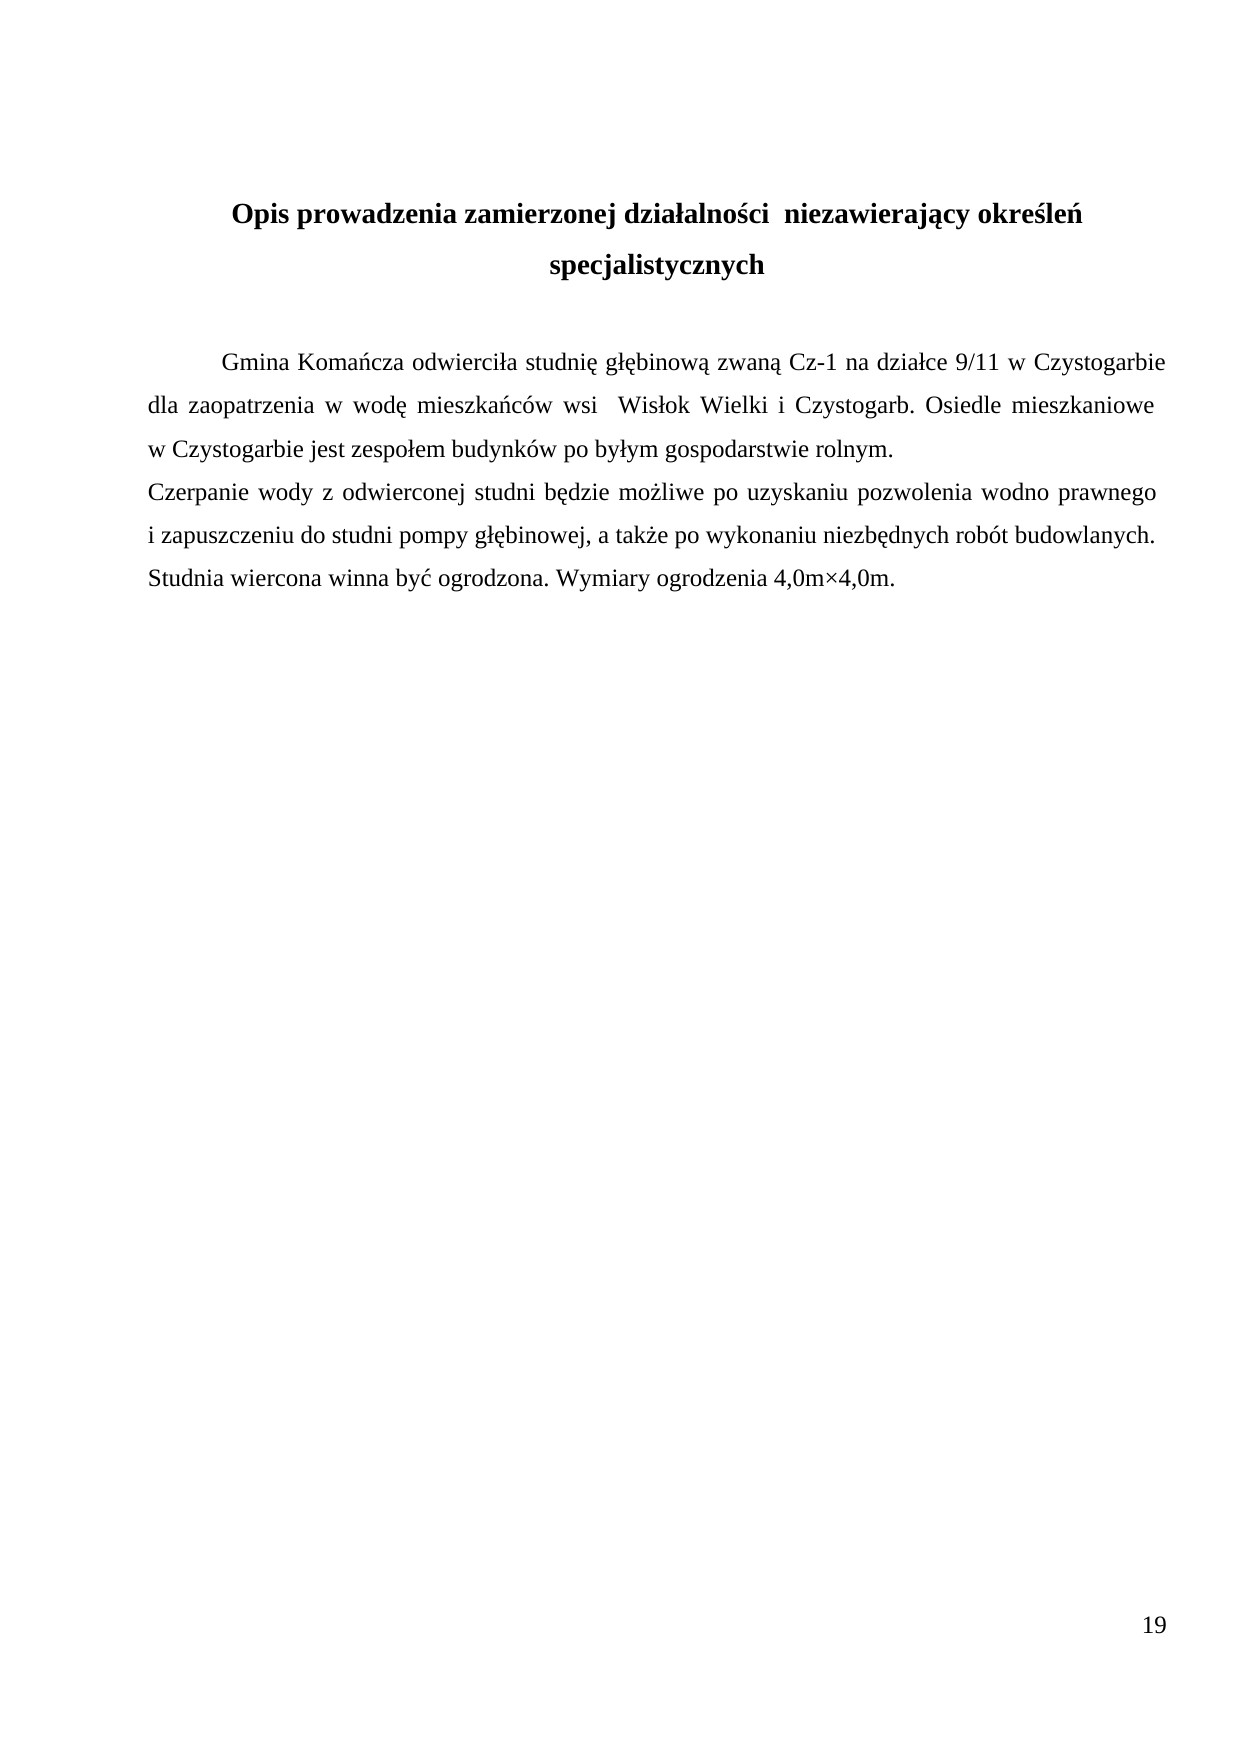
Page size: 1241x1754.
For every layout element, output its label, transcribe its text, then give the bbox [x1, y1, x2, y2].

text Opis prowadzenia zamierzonej działalności niezawierający określeń specjalistycznych [148, 196, 1167, 280]
text Czerpanie wody z odwierconej studni będzie możliwe po uzyskaniu pozwolenia wodno prawnego i zapuszczeniu do studni pompy głębinowej, a także po wykonaniu niezbędnych robót budowlanych. [148, 477, 1167, 549]
text Studnia wiercona winna być ogrodzona. Wymiary ogrodzenia 4,0m×4,0m. [148, 563, 1167, 592]
text Gmina Komańcza odwierciła studnię głębinową zwaną Cz-1 na działce 9/11 w Czystogarbie dla zaopatrzenia w wodę mieszkańców wsi Wisłok Wielki i Czystogarb. Osiedle mieszkaniowe w Czystogarbie jest zespołem budynków po byłym gospodarstwie rolnym. [148, 347, 1167, 462]
